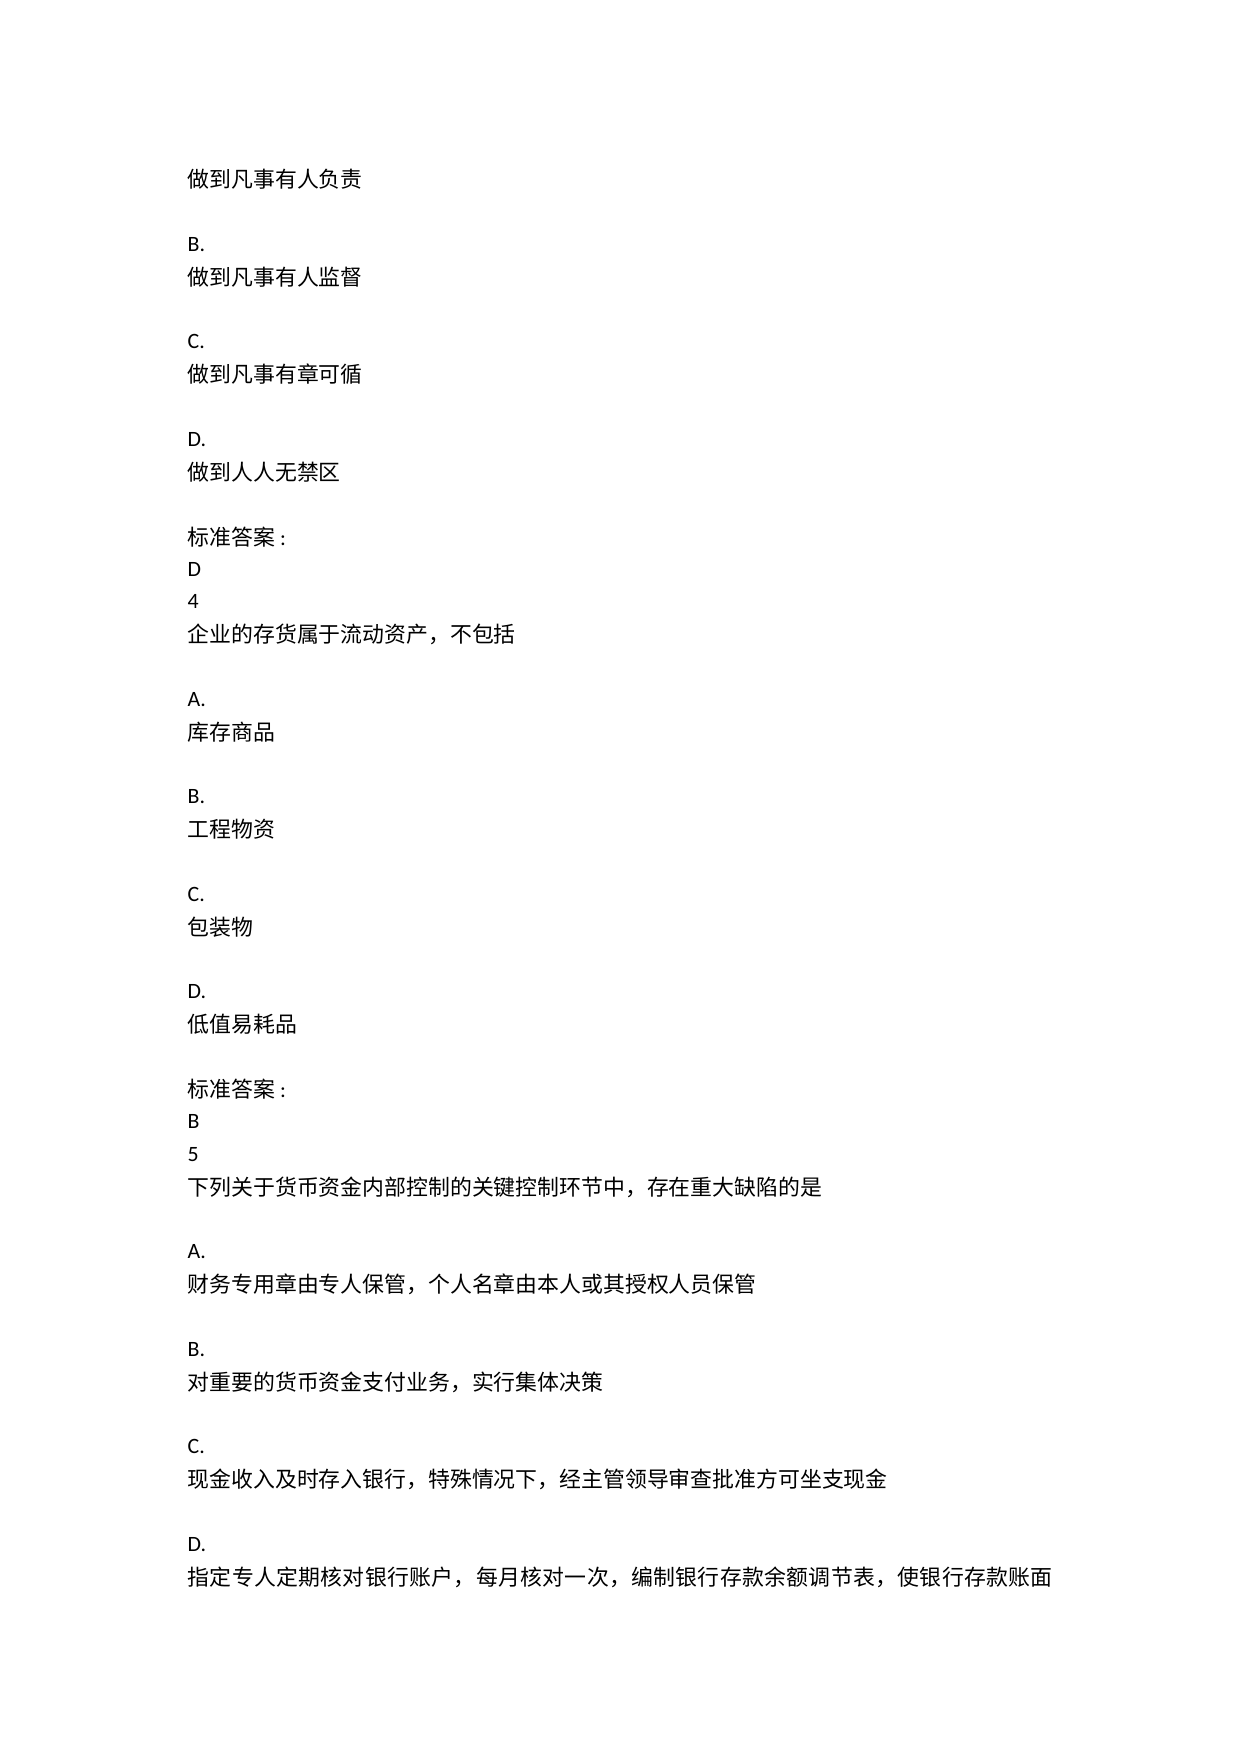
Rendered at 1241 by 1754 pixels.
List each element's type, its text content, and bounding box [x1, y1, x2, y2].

text B. [187, 779, 1053, 812]
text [187, 1559, 1053, 1592]
text D. [187, 1527, 1053, 1559]
text B. [187, 227, 1053, 259]
text 低值易耗品 [187, 1007, 1053, 1039]
text 库存商品 [187, 714, 1053, 747]
text 工程物资 [187, 812, 1053, 844]
text 做到人人无禁区 [187, 454, 1053, 487]
text C. [187, 877, 1053, 909]
text 做到凡事有章可循 [187, 357, 1053, 389]
text D. [187, 422, 1053, 454]
text C. [187, 1429, 1053, 1462]
text 包装物 [187, 909, 1053, 942]
text C. [187, 324, 1053, 357]
text 5 [187, 1137, 1053, 1169]
text B. [187, 1332, 1053, 1364]
text 财务专用章由专人保管，个人名章由本人或其授权人员保管 [187, 1267, 1053, 1299]
text D. [187, 974, 1053, 1007]
text 做到凡事有人负责 [187, 162, 1053, 194]
text 企业的存货属于流动资产，不包括 [187, 617, 1053, 649]
text A. [187, 1234, 1053, 1267]
text D [187, 552, 1053, 584]
text 标准答案 : [187, 519, 1053, 552]
text 对重要的货币资金支付业务，实行集体决策 [187, 1364, 1053, 1397]
text 下列关于货币资金内部控制的关键控制环节中，存在重大缺陷的是 [187, 1169, 1053, 1202]
text B [187, 1104, 1053, 1137]
text 4 [187, 584, 1053, 617]
text 标准答案 : [187, 1072, 1053, 1104]
text 做到凡事有人监督 [187, 259, 1053, 292]
text 现金收入及时存入银行，特殊情况下，经主管领导审查批准方可坐支现金 [187, 1462, 1053, 1494]
text A. [187, 682, 1053, 714]
